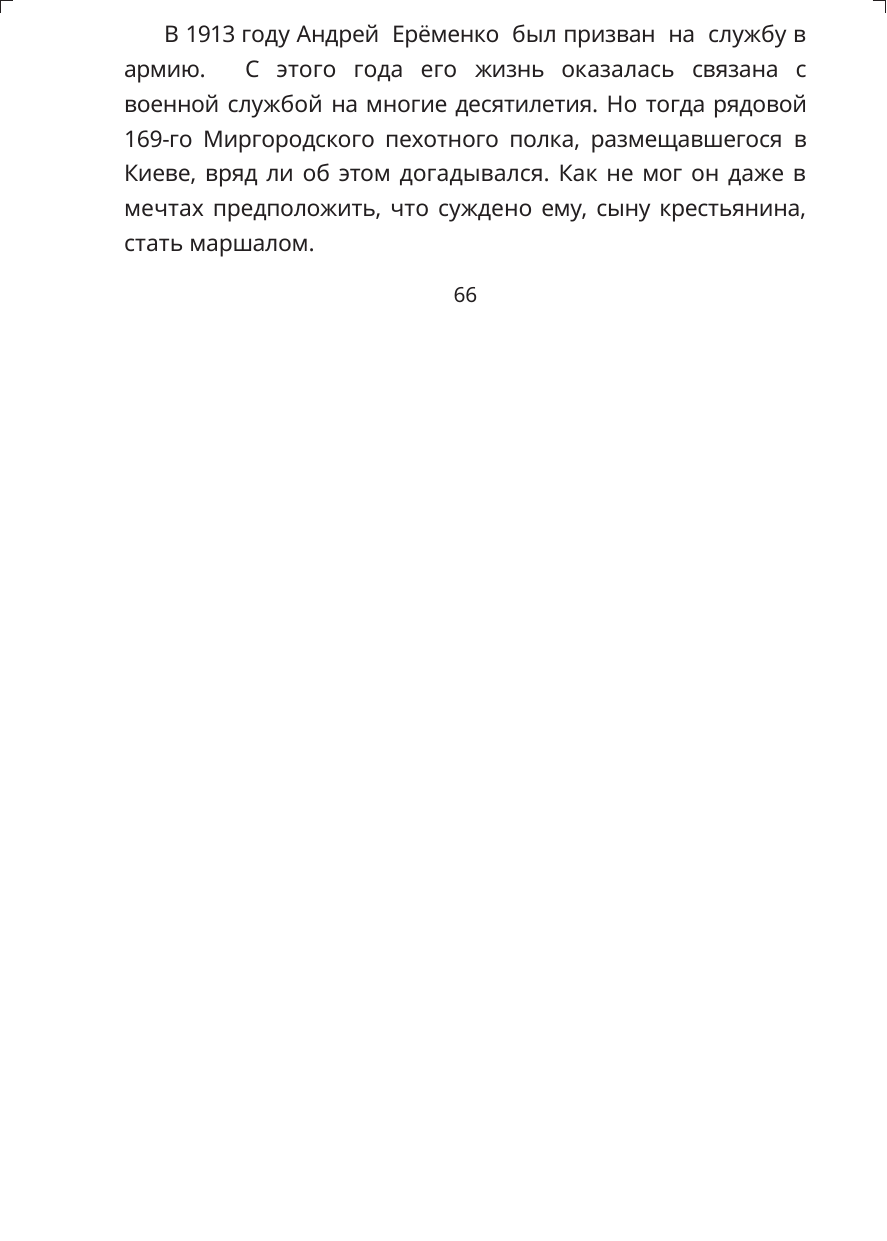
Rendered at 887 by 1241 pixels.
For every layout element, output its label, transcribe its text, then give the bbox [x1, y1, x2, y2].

text 66 [124, 280, 807, 308]
text В 1913 году Андрей Ерёменко был призван на службу в армию. С этого года его жизнь оказалась связана с военной службой на многие десятилетия. Но тогда рядовой 169-го Миргородского пехотного полка, размещавшегося в Киеве, вряд ли об этом догадывался. Как не мог он даже в мечтах предположить, что суждено ему, сыну крестьянина, стать маршалом. [124, 18, 807, 258]
